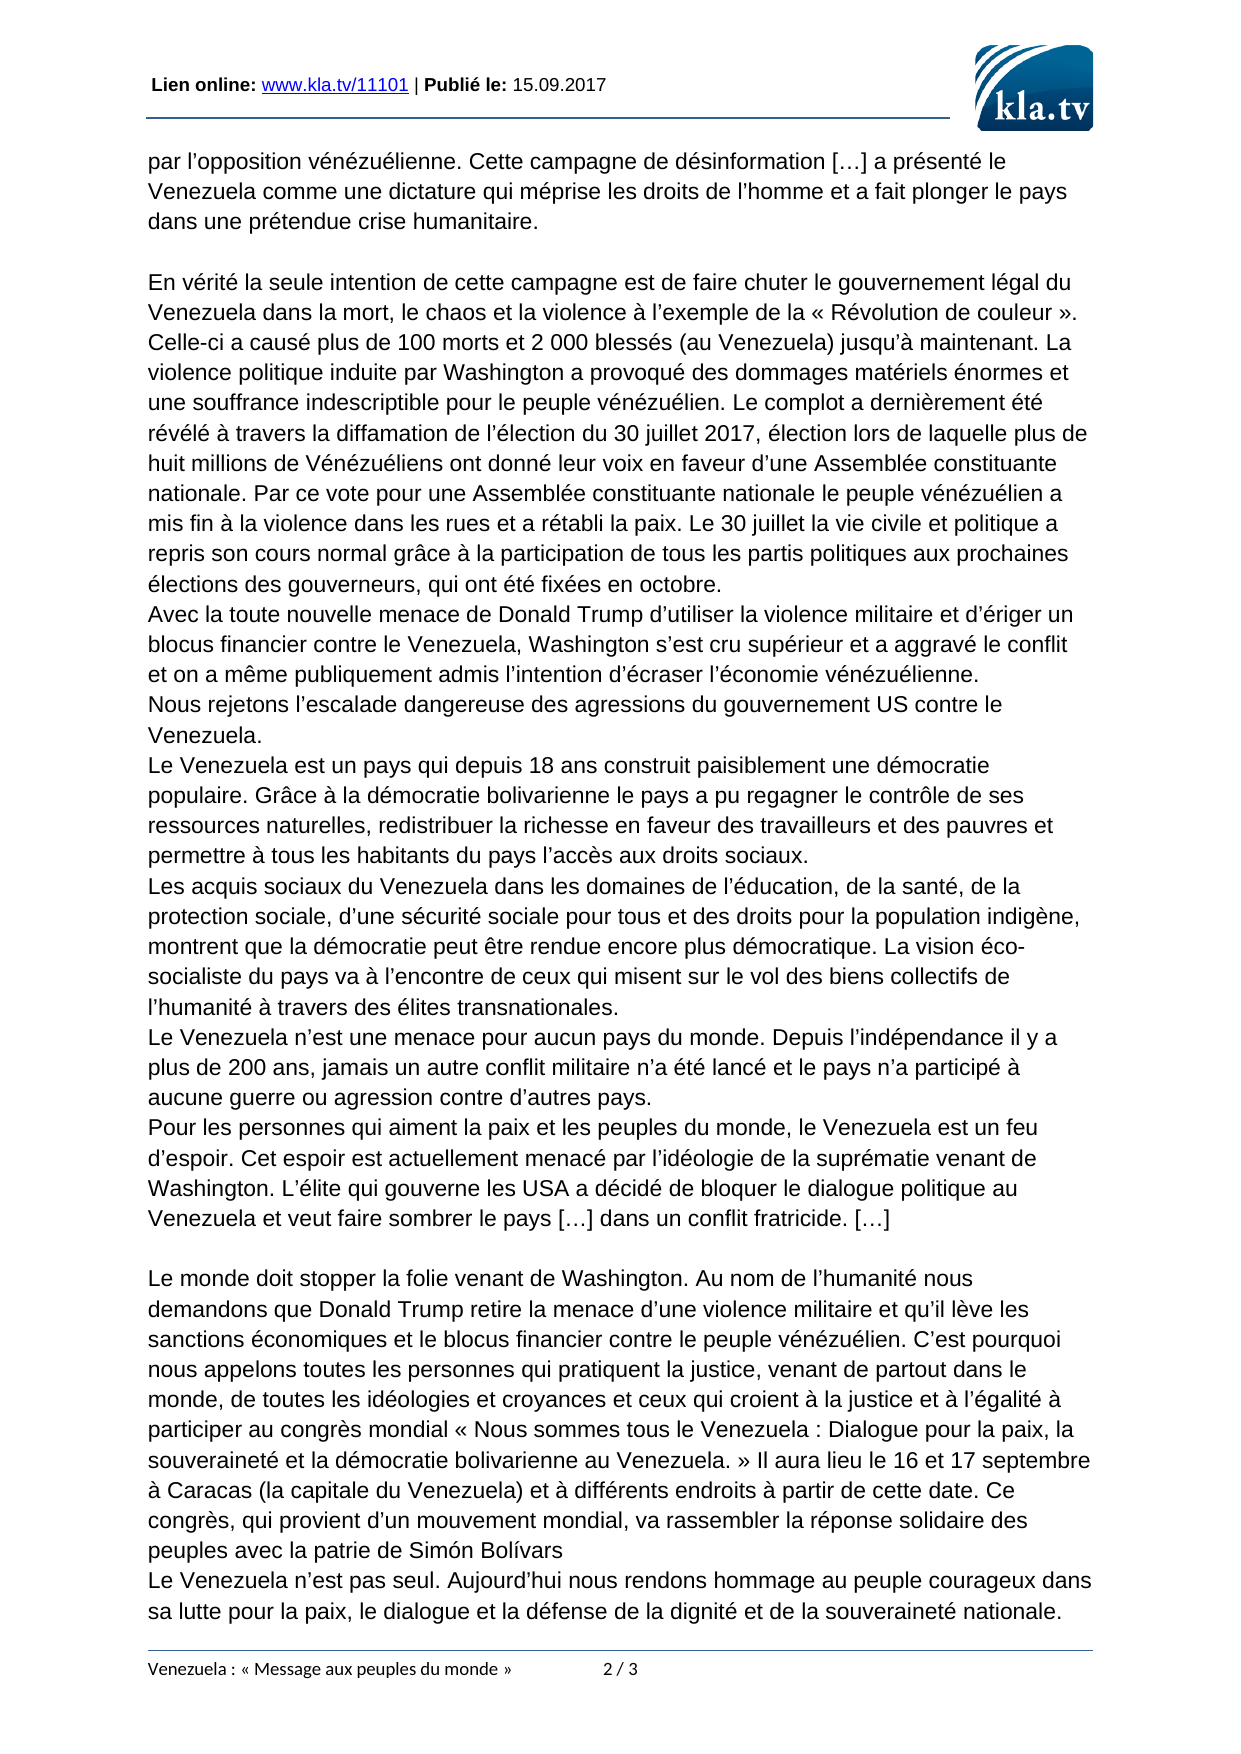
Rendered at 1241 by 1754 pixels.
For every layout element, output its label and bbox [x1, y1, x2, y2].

text [148, 148, 1093, 1624]
